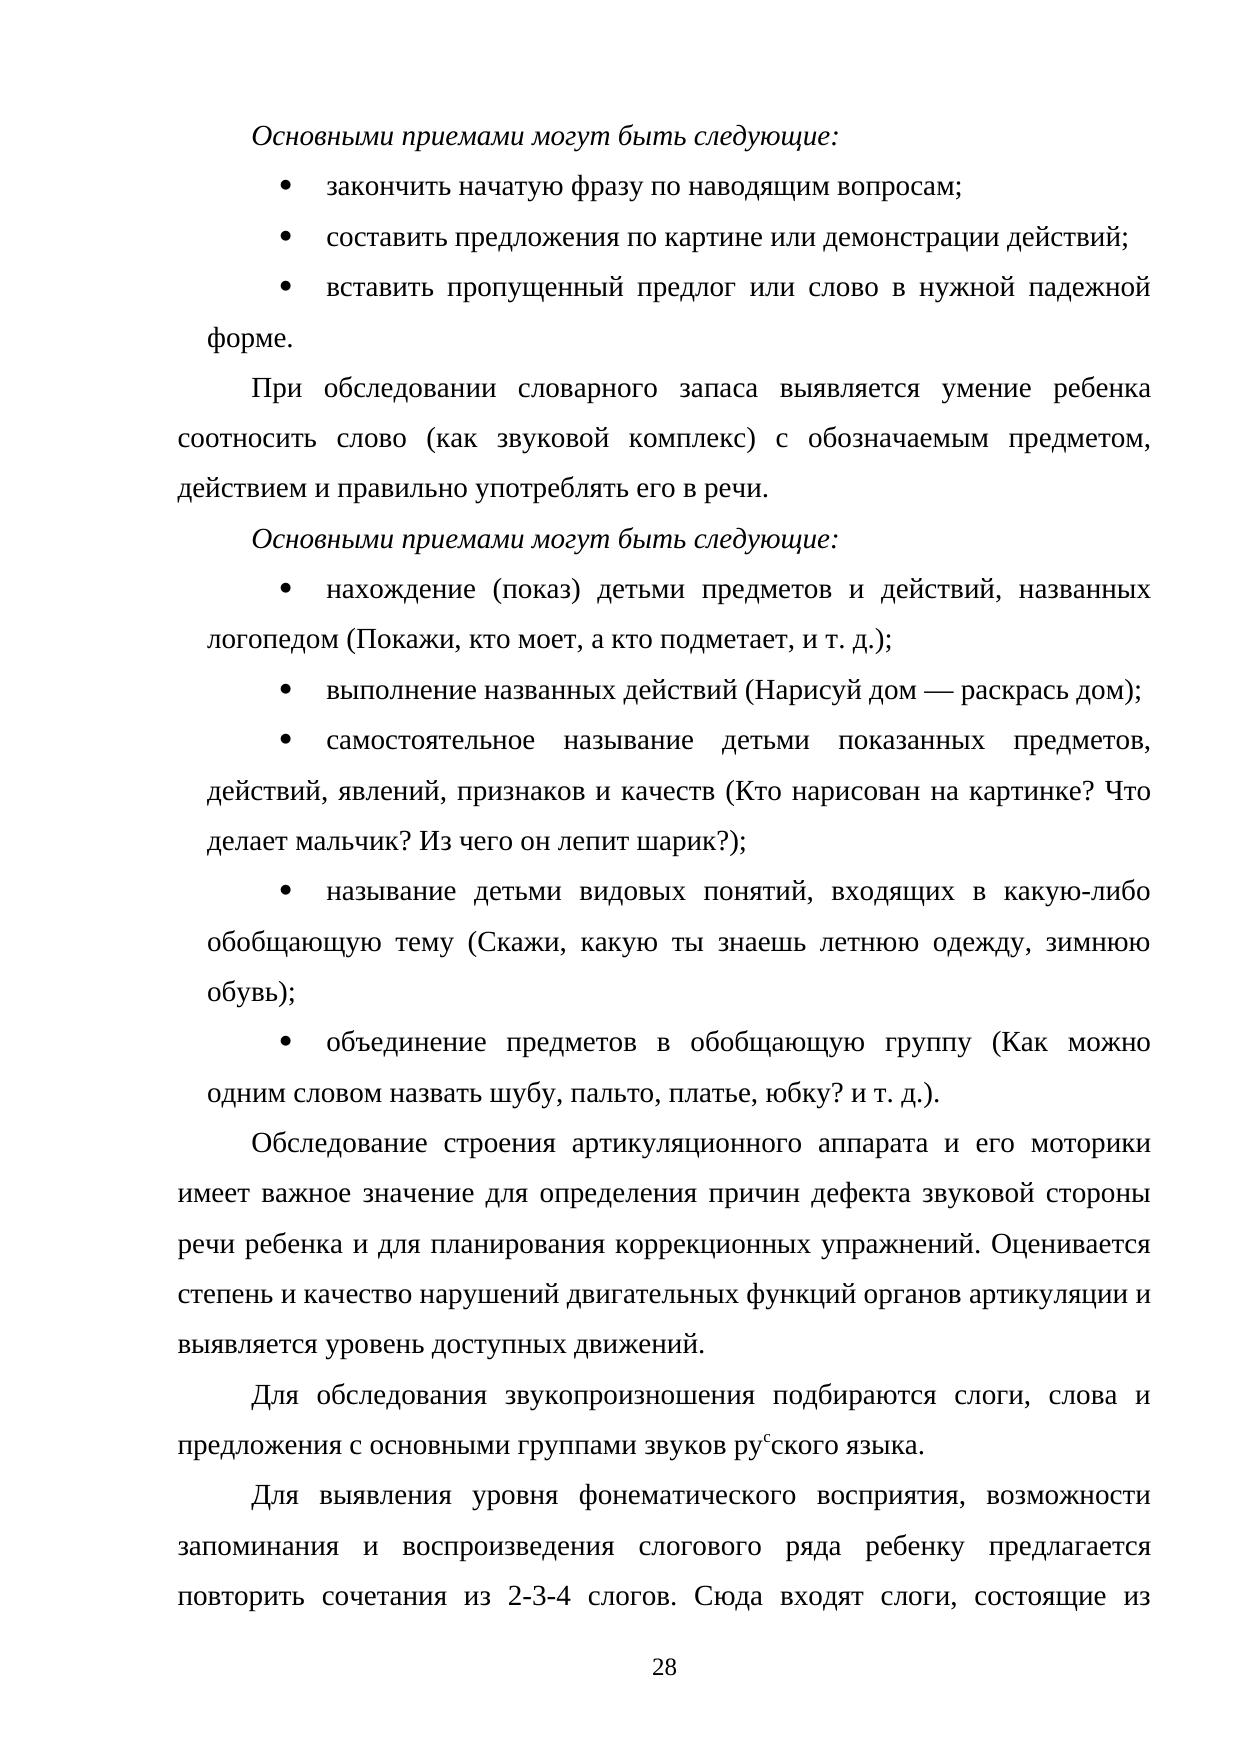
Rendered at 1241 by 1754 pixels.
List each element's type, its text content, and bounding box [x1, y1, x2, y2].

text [177, 1477, 1152, 1612]
list вставить пропущенный предлог или слово в нужной падежной форме. [207, 269, 1152, 353]
list закончить начатую фразу по наводящим вопросам; [207, 168, 1152, 202]
text Основными приемами могут быть следующие: [177, 521, 1152, 554]
text Для обследования звукопроизношения подбираются слоги, слова и предложения с основными группами звуков русского языка. [177, 1377, 1152, 1461]
list нахождение (показ) детьми предметов и действий, названных логопедом (Покажи, кто моет, а кто подметает, и т. д.); [207, 571, 1152, 655]
list самостоятельное называние детьми показанных предметов, действий, явлений, признаков и качеств (Кто нарисован на картинке? Что делает мальчик? Из чего он лепит шарик?); [207, 722, 1152, 857]
text Основными приемами могут быть следующие: [177, 118, 1152, 152]
text Обследование строения артикуляционного аппарата и его моторики имеет важное значение для определения причин дефекта звуковой стороны речи ребенка и для планирования коррекционных упражнений. Оценивается степень и качество нарушений двигательных функций органов артикуляции и выявляется уровень доступных движений. [177, 1125, 1152, 1360]
list выполнение названных действий (Нарисуй дом — раскрась дом); [207, 672, 1152, 706]
list называние детьми видовых понятий, входящих в какую-либо обобщающую тему (Скажи, какую ты знаешь летнюю одежду, зимнюю обувь); [207, 873, 1152, 1008]
text При обследовании словарного запаса выявляется умение ребенка соотносить слово (как звуковой комплекс) с обозначаемым предметом, действием и правильно употреблять его в речи. [177, 370, 1152, 504]
list составить предложения по картине или демонстрации действий; [207, 219, 1152, 252]
list объединение предметов в обобщающую группу (Как можно одним словом назвать шубу, пальто, платье, юбку? и т. д.). [207, 1024, 1152, 1108]
